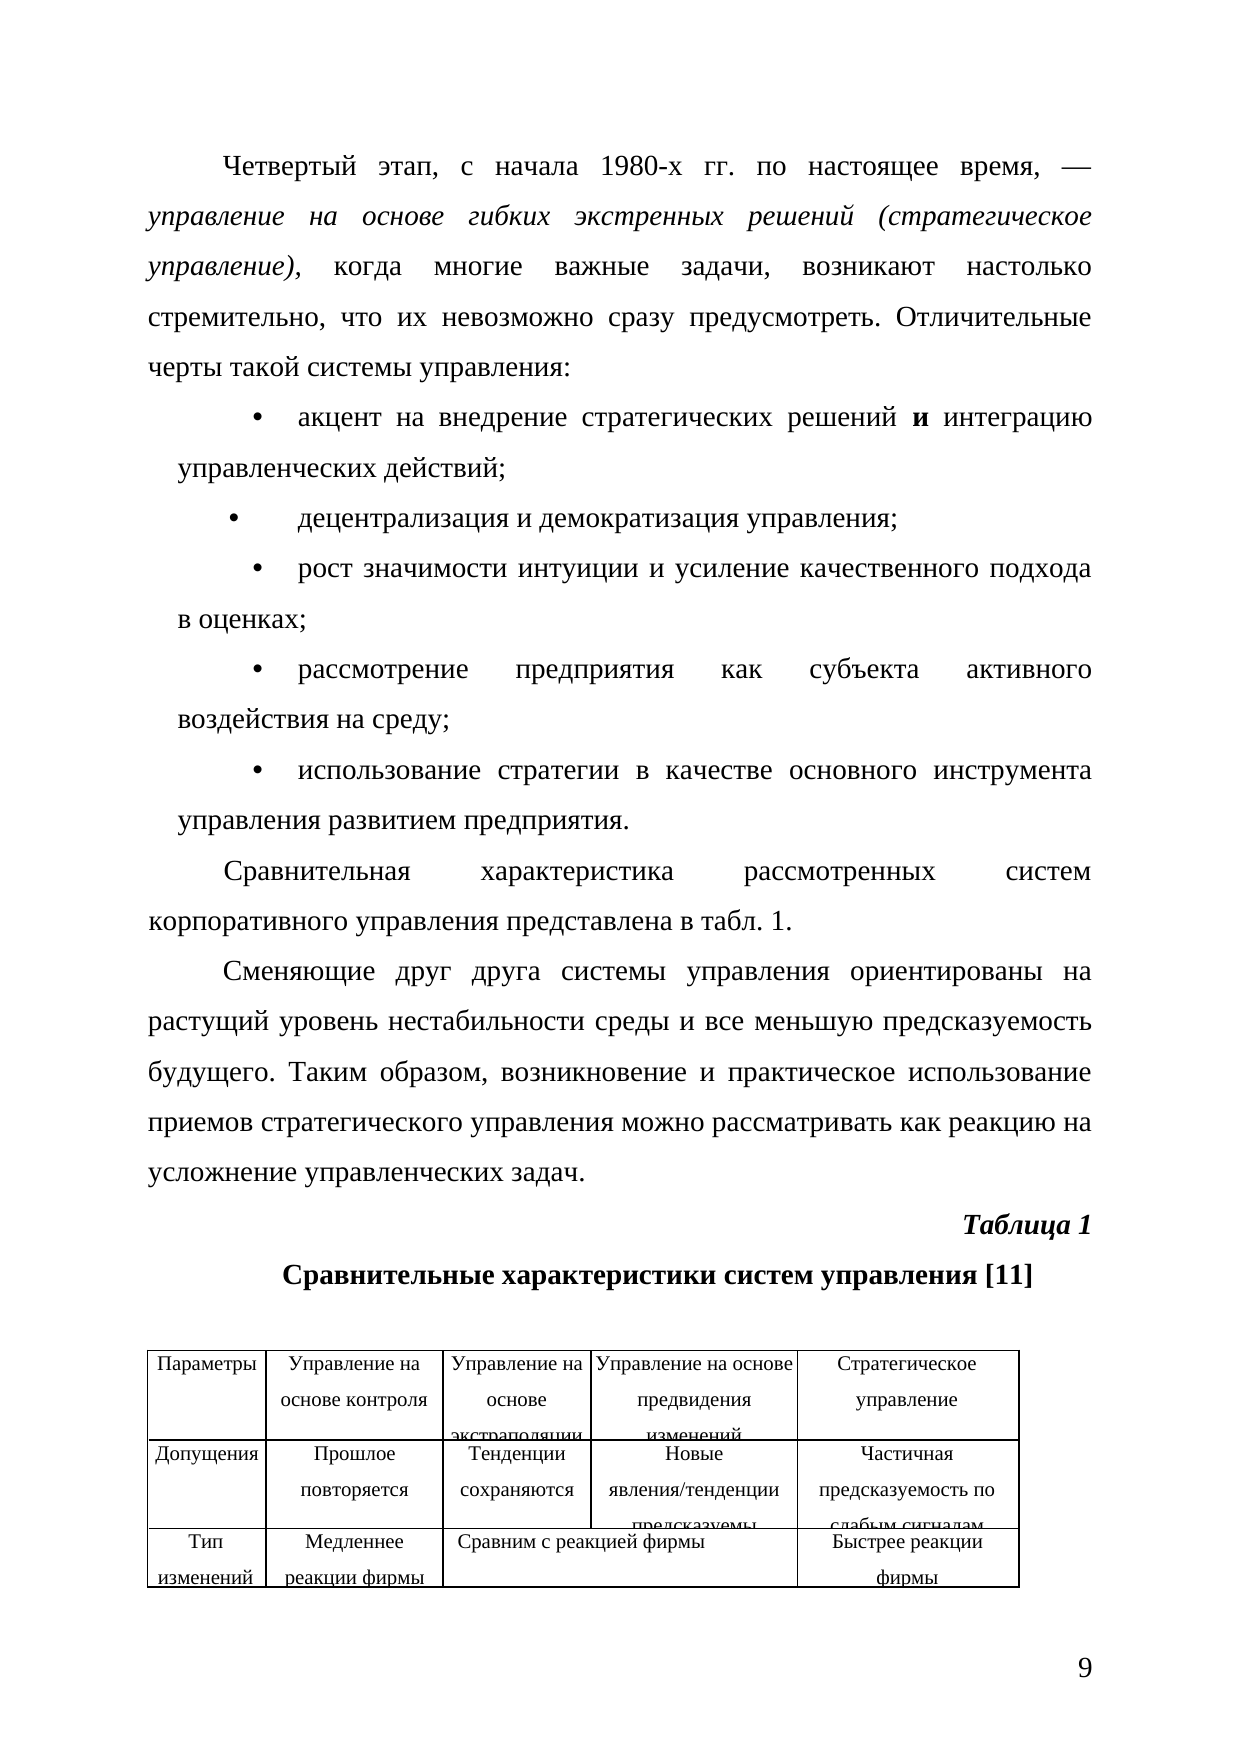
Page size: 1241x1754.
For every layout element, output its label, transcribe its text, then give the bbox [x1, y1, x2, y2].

table_header Управление на основе предвидения изменений [592, 1351, 797, 1439]
table_header Стратегическое управление [798, 1351, 1018, 1439]
table_cell Допущения [148, 1440, 265, 1528]
list рассмотрение предприятия как субъекта активного воздействия на среду; [177, 651, 1092, 735]
table_cell Тип изменений [148, 1529, 265, 1586]
table_header Параметры [148, 1351, 265, 1439]
table_cell Новые явления/тенденции предсказуемы [592, 1441, 797, 1528]
table_cell Прошлое повторяется [267, 1441, 442, 1528]
list децентрализация и демократизация управления; [154, 500, 1092, 534]
list рост значимости интуиции и усиление качественного подхода в оценках; [177, 550, 1092, 634]
table_cell Частичная предсказуемость по слабым сигналам [798, 1441, 1018, 1528]
subtitle Таблица 1 [190, 1207, 1092, 1240]
text Сравнительная характеристика рассмотренных систем корпоративного управления представлена в табл. 1. [148, 853, 1091, 936]
table_cell Тенденции сохраняются [444, 1441, 590, 1528]
table_header Управление на основе экстраполяции [444, 1351, 590, 1439]
table_cell Сравним с реакцией фирмы [444, 1529, 797, 1586]
subtitle Сравнительные характеристики систем управления [11] [148, 1257, 1092, 1291]
table_cell Медленнее реакции фирмы [267, 1529, 442, 1586]
list акцент на внедрение стратегических решений и интеграцию управленческих действий; [177, 399, 1092, 483]
table_header Управление на основе контроля [267, 1351, 442, 1439]
text Четвертый этап, с начала 1980-х гг. по настоящее время, — управление на основе гибких экстренных решений (стратегическое управление), когда многие важные задачи, возникают настолько стремительно, что их невозможно сразу предусмотреть. Отличительные черты такой системы управления: [148, 148, 1092, 382]
list использование стратегии в качестве основного инструмента управления развитием предприятия. [177, 752, 1092, 836]
text Сменяющие друг друга системы управления ориентированы на растущий уровень нестабильности среды и все меньшую предсказуемость будущего. Таким образом, возникновение и практическое использование приемов стратегического управления можно рассматривать как реакцию на усложнение управленческих задач. [148, 953, 1092, 1188]
table_cell Быстрее реакции фирмы [798, 1529, 1018, 1586]
